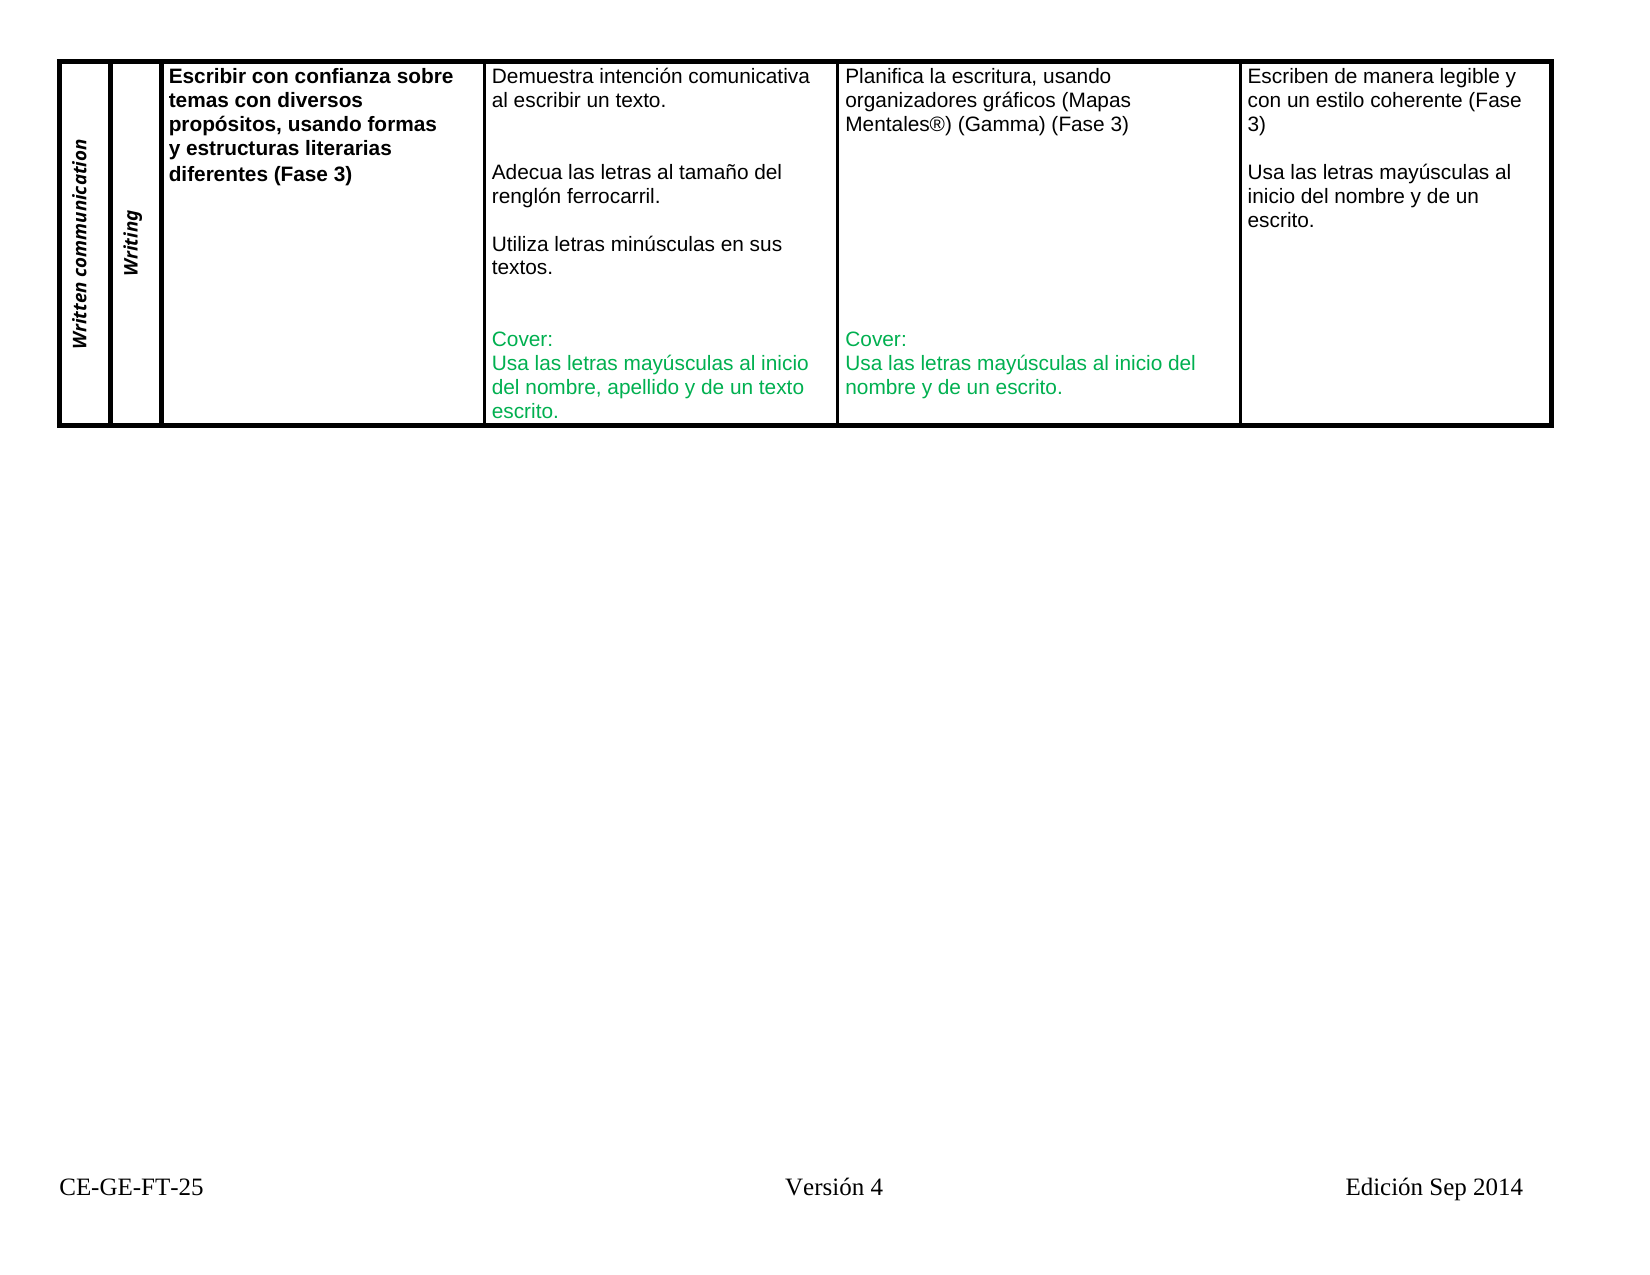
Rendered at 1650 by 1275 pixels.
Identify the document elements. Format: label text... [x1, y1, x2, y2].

table_cell Writing [113, 64, 159, 423]
table_cell Escribir con confianza sobre temas con diversos propósitos, usando formas y estructuras literarias diferentes (Fase 3) [164, 64, 483, 423]
table_cell Escriben de manera legible y con un estilo coherente (Fase 3) Usa las letras mayúsculas al inicio del nombre y de un escrito. [1242, 64, 1549, 423]
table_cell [62, 64, 108, 423]
table_cell Planifica la escritura, usando organizadores gráficos (Mapas Mentales®) (Gamma) (Fase 3) Cover: Usa las letras mayúsculas al inicio del nombre y de un escrito. [839, 64, 1239, 423]
table_cell Demuestra intención comunicativa al escribir un texto. Adecua las letras al tamaño del renglón ferrocarril. Utiliza letras minúsculas en sus textos. Cover: Usa las letras mayúsculas al inicio del nombre, apellido y de un texto escrito. [486, 64, 836, 423]
